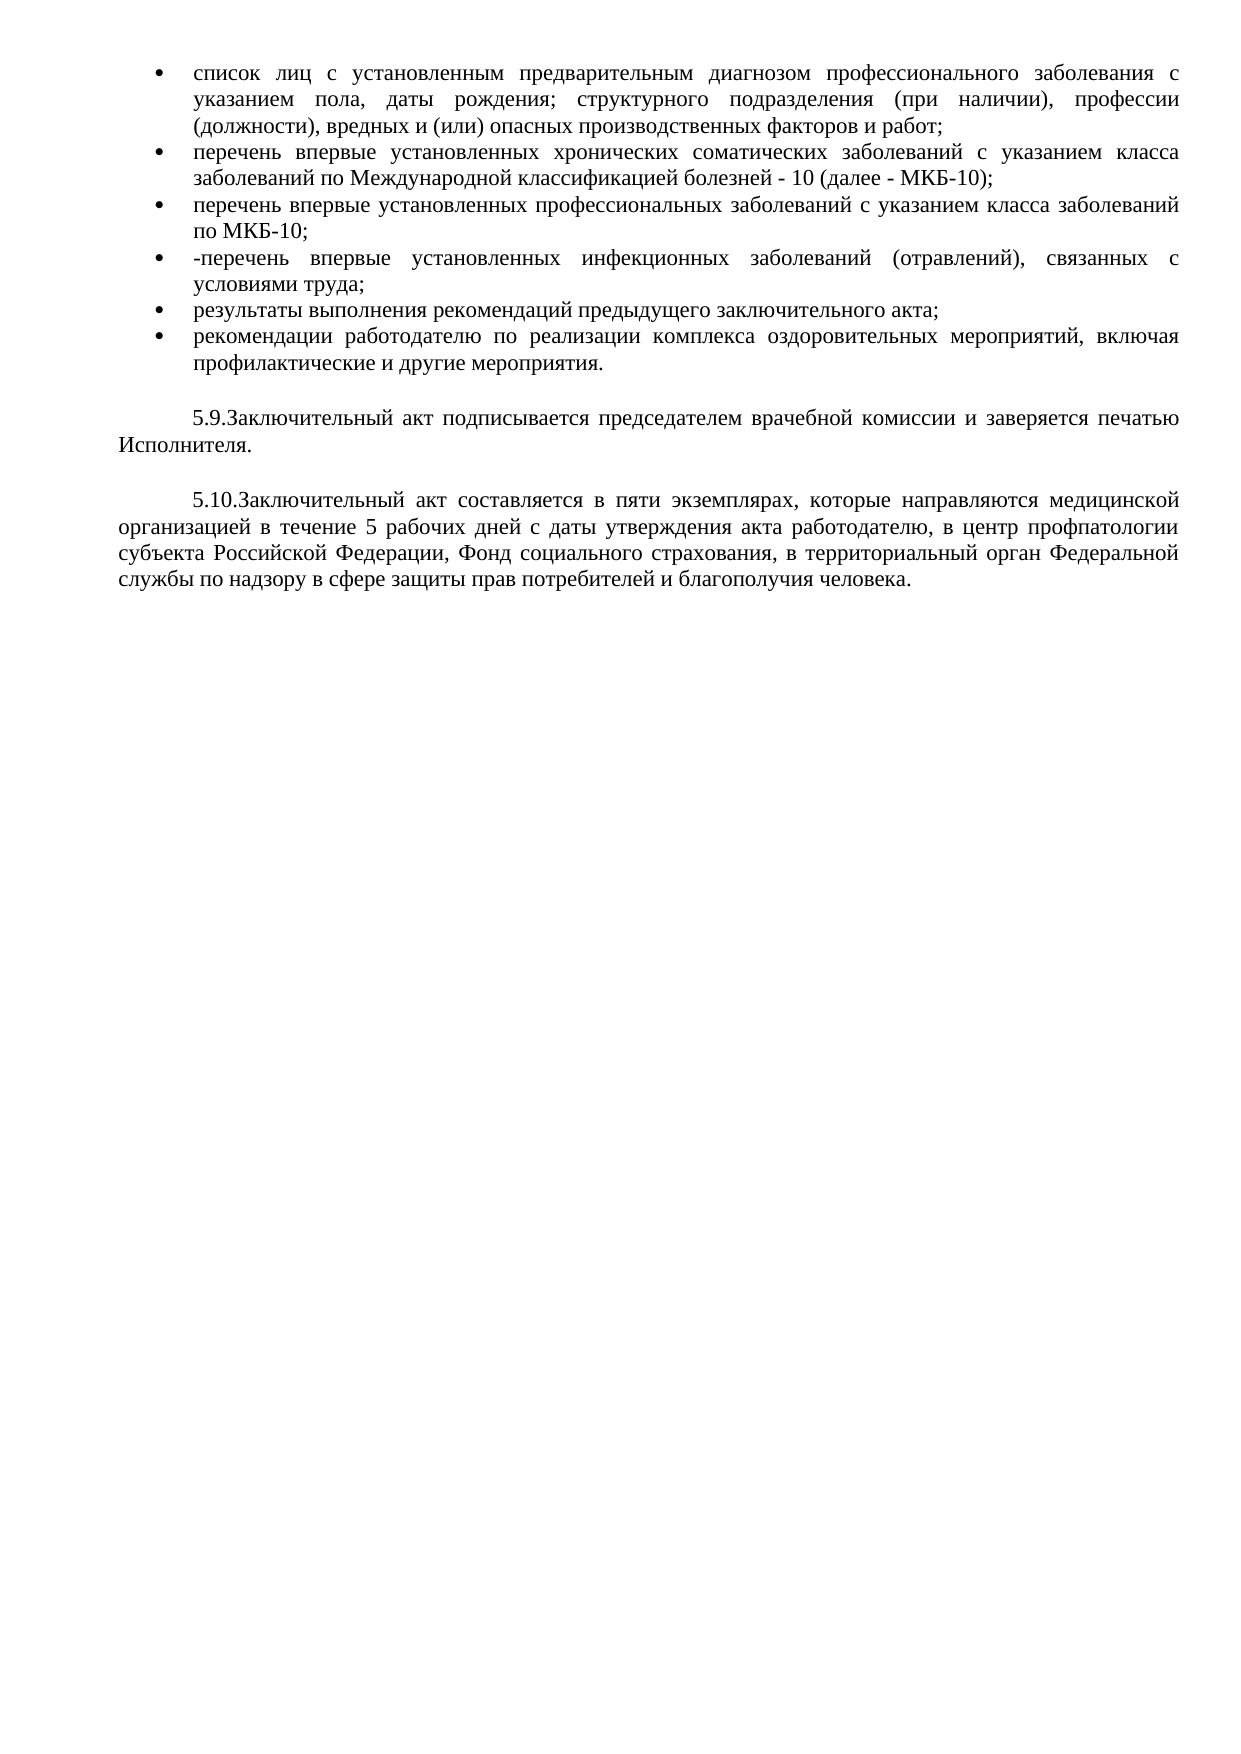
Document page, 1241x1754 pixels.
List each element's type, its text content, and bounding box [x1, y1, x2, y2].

text 5.10.Заключительный акт составляется в пяти экземплярах, которые направляются медицинской организацией в течение 5 рабочих дней с даты утверждения акта работодателю, в центр профпатологии субъекта Российской Федерации, Фонд социального страхования, в территориальный орган Федеральной службы по надзору в сфере защиты прав потребителей и благополучия человека. [118, 486, 1181, 592]
list перечень впервые установленных хронических соматических заболеваний с указанием класса заболеваний по Международной классификацией болезней - 10 (далее - МКБ-10); [156, 138, 1181, 191]
list -перечень впервые установленных инфекционных заболеваний (отравлений), связанных с условиями труда; [156, 243, 1181, 296]
text 5.9.Заключительный акт подписывается председателем врачебной комиссии и заверяется печатью Исполнителя. [118, 404, 1181, 457]
list рекомендации работодателю по реализации комплекса оздоровительных мероприятий, включая профилактические и другие мероприятия. [156, 323, 1181, 375]
list перечень впервые установленных профессиональных заболеваний с указанием класса заболеваний по МКБ-10; [156, 191, 1181, 243]
list результаты выполнения рекомендаций предыдущего заключительного акта; [156, 296, 1181, 323]
list список лиц с установленным предварительным диагнозом профессионального заболевания с указанием пола, даты рождения; структурного подразделения (при наличии), профессии (должности), вредных и (или) опасных производственных факторов и работ; [156, 59, 1181, 138]
